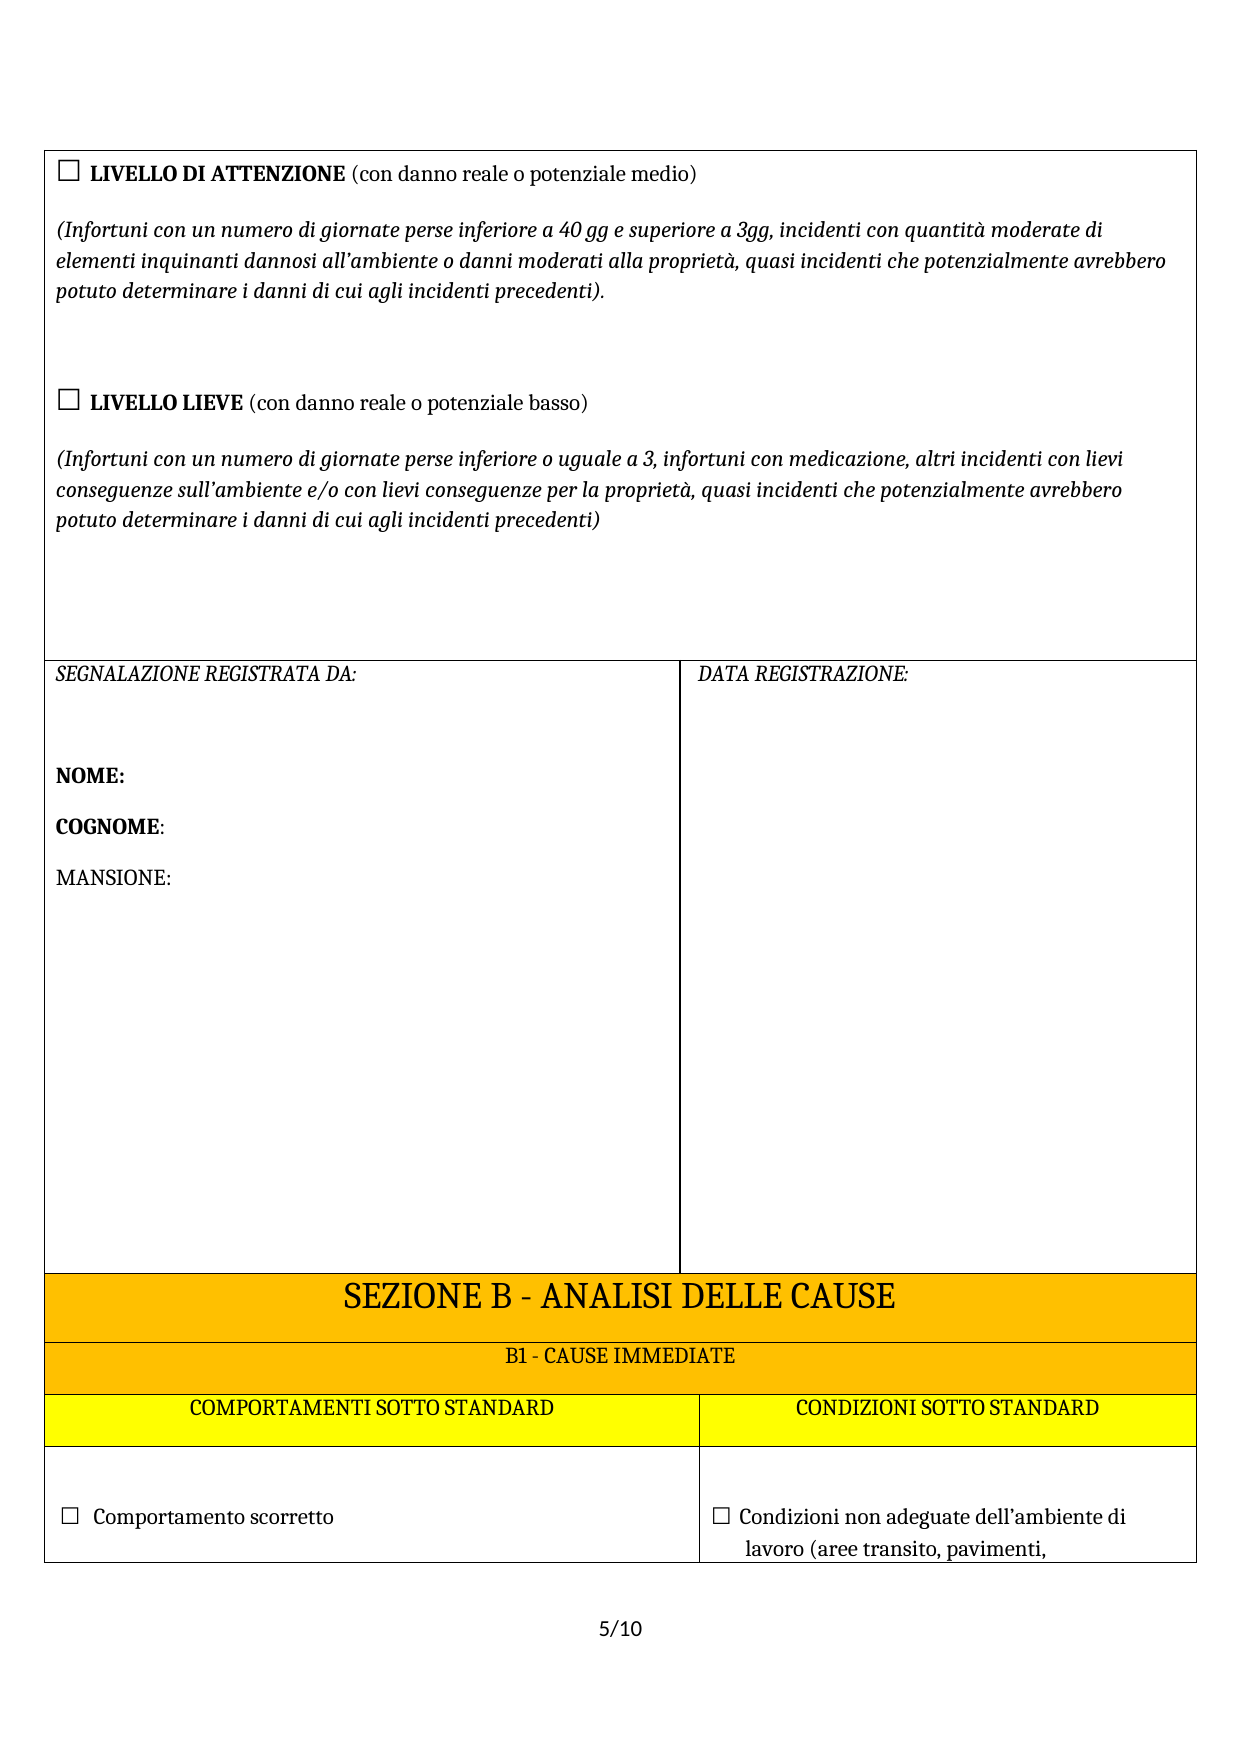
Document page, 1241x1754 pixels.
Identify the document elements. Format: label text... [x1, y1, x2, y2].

table_cell SEGNALAZIONE REGISTRATA DA: NOME: COGNOME: MANSIONE: [45, 661, 679, 1273]
table_cell DATA REGISTRAZIONE: [681, 661, 1196, 1273]
table_cell SEZIONE B - ANALISI DELLE CAUSE [45, 1274, 1196, 1342]
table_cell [45, 1447, 699, 1562]
table_cell B1 - CAUSE IMMEDIATE [45, 1343, 1196, 1394]
table_cell CONDIZIONI SOTTO STANDARD [700, 1395, 1196, 1446]
table_cell COMPORTAMENTI SOTTO STANDARD [45, 1395, 699, 1446]
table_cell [700, 1447, 1196, 1562]
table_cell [45, 151, 1196, 660]
